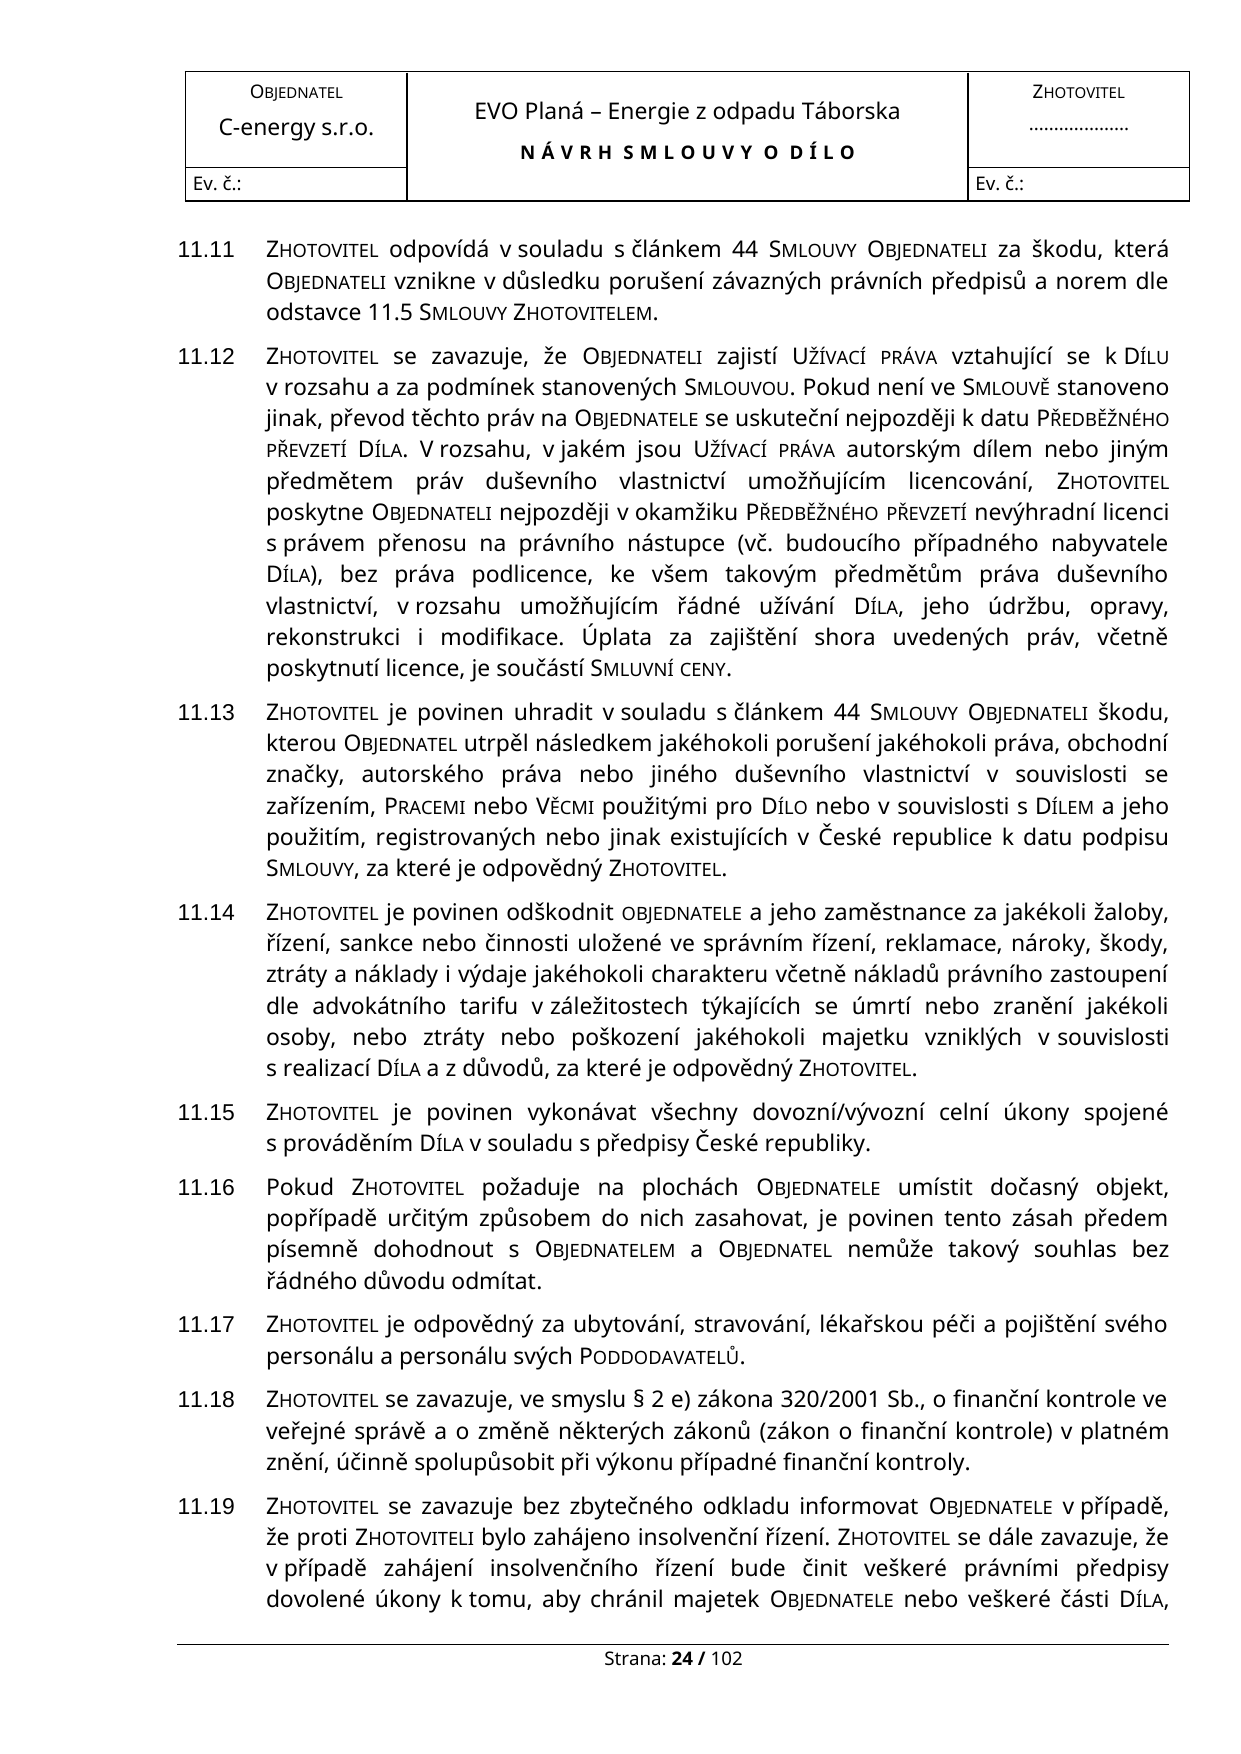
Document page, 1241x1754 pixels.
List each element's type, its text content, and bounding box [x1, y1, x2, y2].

text Pokud Zhotovitel požaduje na plochách Objednatele umístit dočasný objekt, popřípadě určitým způsobem do nich zasahovat, je povinen tento zásah předem písemně dohodnout s Objednatelem a Objednatel nemůže takový souhlas bez řádného důvodu odmítat. [177, 1171, 1169, 1296]
text Zhotovitel je povinen odškodnit objednatele a jeho zaměstnance za jakékoli žaloby, řízení, sankce nebo činnosti uložené ve správním řízení, reklamace, nároky, škody, ztráty a náklady i výdaje jakéhokoli charakteru včetně nákladů právního zastoupení dle advokátního tarifu v záležitostech týkajících se úmrtí nebo zranění jakékoli osoby, nebo ztráty nebo poškození jakéhokoli majetku vzniklých v souvislosti s realizací Díla a z důvodů, za které je odpovědný Zhotovitel. [177, 896, 1169, 1083]
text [177, 1489, 1169, 1614]
text Zhotovitel je povinen uhradit v souladu s článkem 44 Smlouvy Objednateli škodu, kterou Objednatel utrpěl následkem jakéhokoli porušení jakéhokoli práva, obchodní značky, autorského práva nebo jiného duševního vlastnictví v souvislosti se zařízením, Pracemi nebo Věcmi použitými pro Dílo nebo v souvislosti s Dílem a jeho použitím, registrovaných nebo jinak existujících v České republice k datu podpisu Smlouvy, za které je odpovědný Zhotovitel. [177, 696, 1169, 883]
text Zhotovitel je odpovědný za ubytování, stravování, lékařskou péči a pojištění svého personálu a personálu svých Poddodavatelů. [177, 1308, 1169, 1371]
text Zhotovitel je povinen vykonávat všechny dovozní/vývozní celní úkony spojené s prováděním Díla v souladu s předpisy České republiky. [177, 1096, 1169, 1158]
text Zhotovitel odpovídá v souladu s článkem 44 Smlouvy Objednateli za škodu, která Objednateli vznikne v důsledku porušení závazných právních předpisů a norem dle odstavce 11.5 Smlouvy Zhotovitelem. [177, 233, 1169, 327]
text Zhotovitel se zavazuje, ve smyslu § 2 e) zákona 320/2001 Sb., o finanční kontrole ve veřejné správě a o změně některých zákonů (zákon o finanční kontrole) v platném znění, účinně spolupůsobit při výkonu případné finanční kontroly. [177, 1383, 1169, 1477]
text Zhotovitel se zavazuje, že Objednateli zajistí Užívací práva vztahující se k Dílu v rozsahu a za podmínek stanovených Smlouvou. Pokud není ve Smlouvě stanoveno jinak, převod těchto práv na Objednatele se uskuteční nejpozději k datu Předběžného převzetí Díla. V rozsahu, v jakém jsou Užívací práva autorským dílem nebo jiným předmětem práv duševního vlastnictví umožňujícím licencování, Zhotovitel poskytne Objednateli nejpozději v okamžiku Předběžného převzetí nevýhradní licenci s právem přenosu na právního nástupce (vč. budoucího případného nabyvatele Díla), bez práva podlicence, ke všem takovým předmětům práva duševního vlastnictví, v rozsahu umožňujícím řádné užívání Díla, jeho údržbu, opravy, rekonstrukci i modifikace. Úplata za zajištění shora uvedených práv, včetně poskytnutí licence, je součástí Smluvní ceny. [177, 339, 1169, 683]
